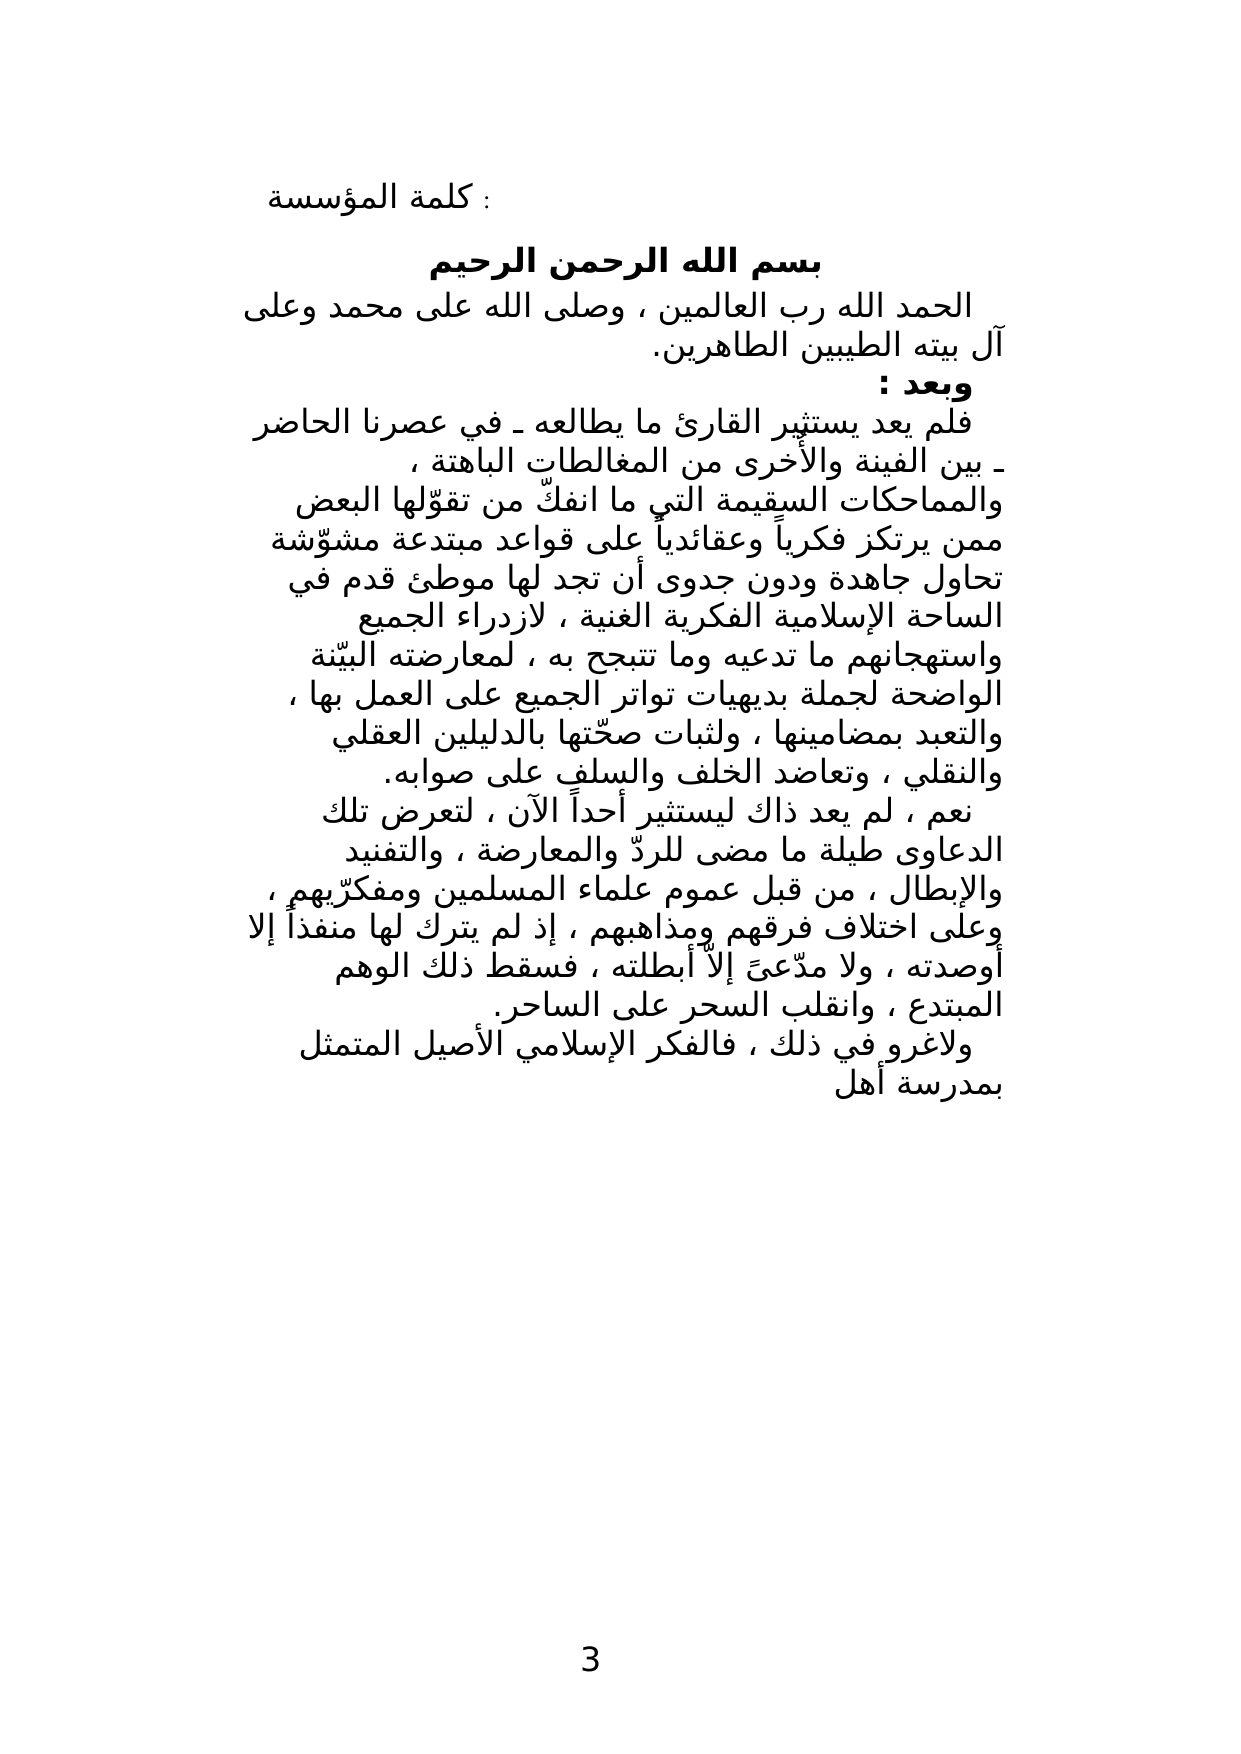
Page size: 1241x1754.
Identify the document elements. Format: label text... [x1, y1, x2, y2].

text الحمد الله رب العالمين ، وصلى الله على محمد وعلى آل بيته الطيبين الطاهرين. [236, 286, 1004, 364]
text فلم يعد يستثير القارئ ما يطالعه ـ في عصرنا الحاضر ـ بين الفينة والأُخرى من المغالطات الباهتة ، والمماحكات السقيمة التي ما انفكّ من تقوّلها البعض ممن يرتكز فكرياً وعقائدياً على قواعد مبتدعة مشوّشة تحاول جاهدة ودون جدوى أن تجد لها موطئ قدم في الساحة الإسلامية الفكرية الغنية ، لازدراء الجميع واستهجانهم ما تدعيه وما تتبجح به ، لمعارضته البيّنة الواضحة لجملة بديهيات تواتر الجميع على العمل بها ، والتعبد بمضامينها ، ولثبات صحّتها بالدليلين العقلي والنقلي ، وتعاضد الخلف والسلف على صوابه. [236, 403, 1004, 791]
text نعم ، لم يعد ذاك ليستثير أحداً الآن ، لتعرض تلك الدعاوى طيلة ما مضى للردّ والمعارضة ، والتفنيد والإبطال ، من قبل عموم علماء المسلمين ومفكرّيهم ، وعلى اختلاف فرقهم ومذاهبهم ، إذ لم يترك لها منفذاً إلا أوصدته ، ولا مدّعىً إلاّ أبطلته ، فسقط ذلك الوهم المبتدع ، وانقلب السحر على الساحر. [236, 791, 1004, 1024]
text كلمة المؤسسة : [236, 177, 1004, 216]
text ولاغرو في ذلك ، فالفكر الإسلامي الأصيل المتمثل بمدرسة أهل [236, 1024, 1004, 1102]
text بسم الله الرحمن الرحيم [236, 241, 1004, 280]
text وبعد : [236, 364, 1004, 403]
